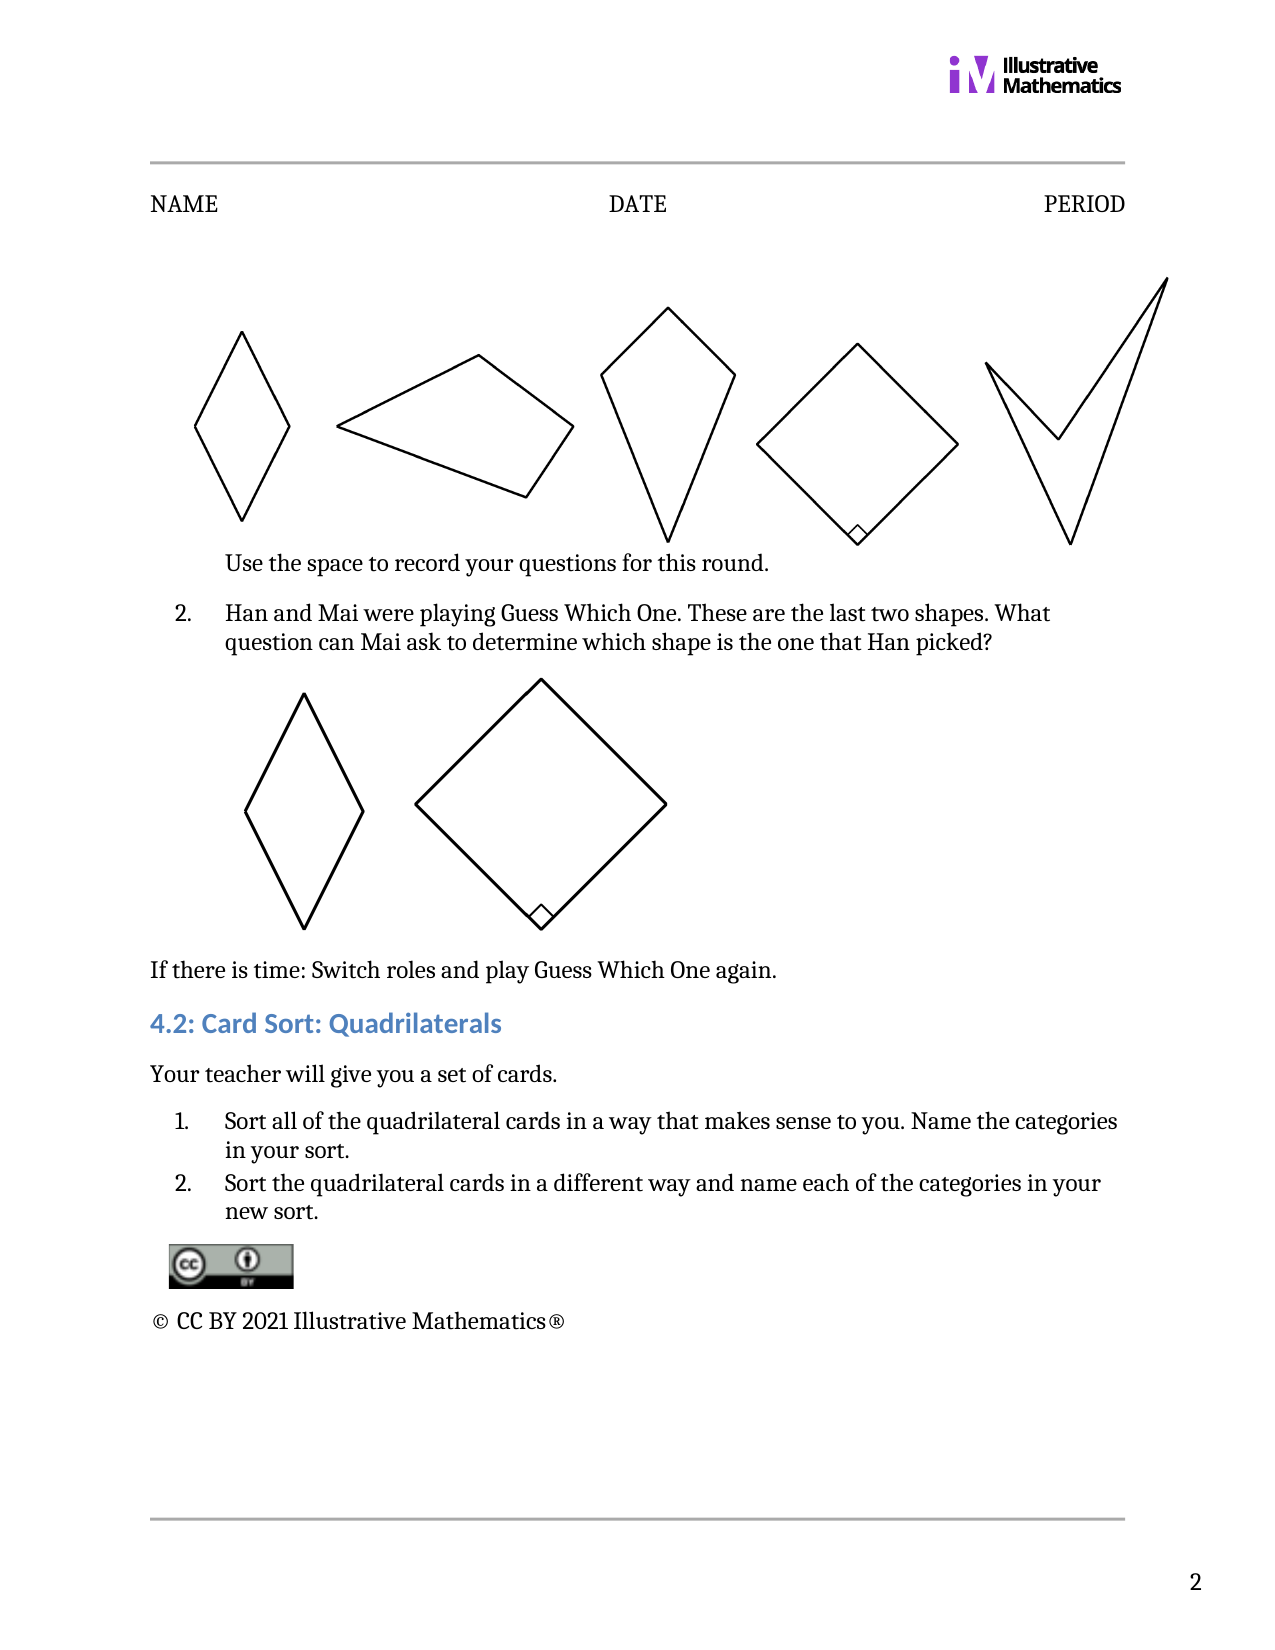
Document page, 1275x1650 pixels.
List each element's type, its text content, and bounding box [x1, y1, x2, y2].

picture [168, 1244, 294, 1289]
picture [949, 55, 1121, 93]
picture [243, 677, 668, 931]
text Your teacher will give you a set of cards. [150, 1060, 1125, 1088]
picture [193, 276, 1169, 546]
text If there is time: Switch roles and play Guess Which One again. [150, 956, 1125, 984]
list Sort all of the quadrilateral cards in a way that makes sense to you. Name the categories in your sort. [175, 1107, 1125, 1165]
text © CC BY 2021 Illustrative Mathematics® [150, 1307, 1125, 1336]
subtitle 4.2: Card Sort: Quadrilaterals [150, 1005, 1125, 1041]
list Han and Mai were playing Guess Which One. These are the last two shapes. What question can Mai ask to determine which shape is the one that Han picked? [175, 599, 1125, 656]
list Sort the quadrilateral cards in a different way and name each of the categories in your new sort. [175, 1168, 1125, 1226]
list Use the space to record your questions for this round. [175, 549, 1125, 578]
